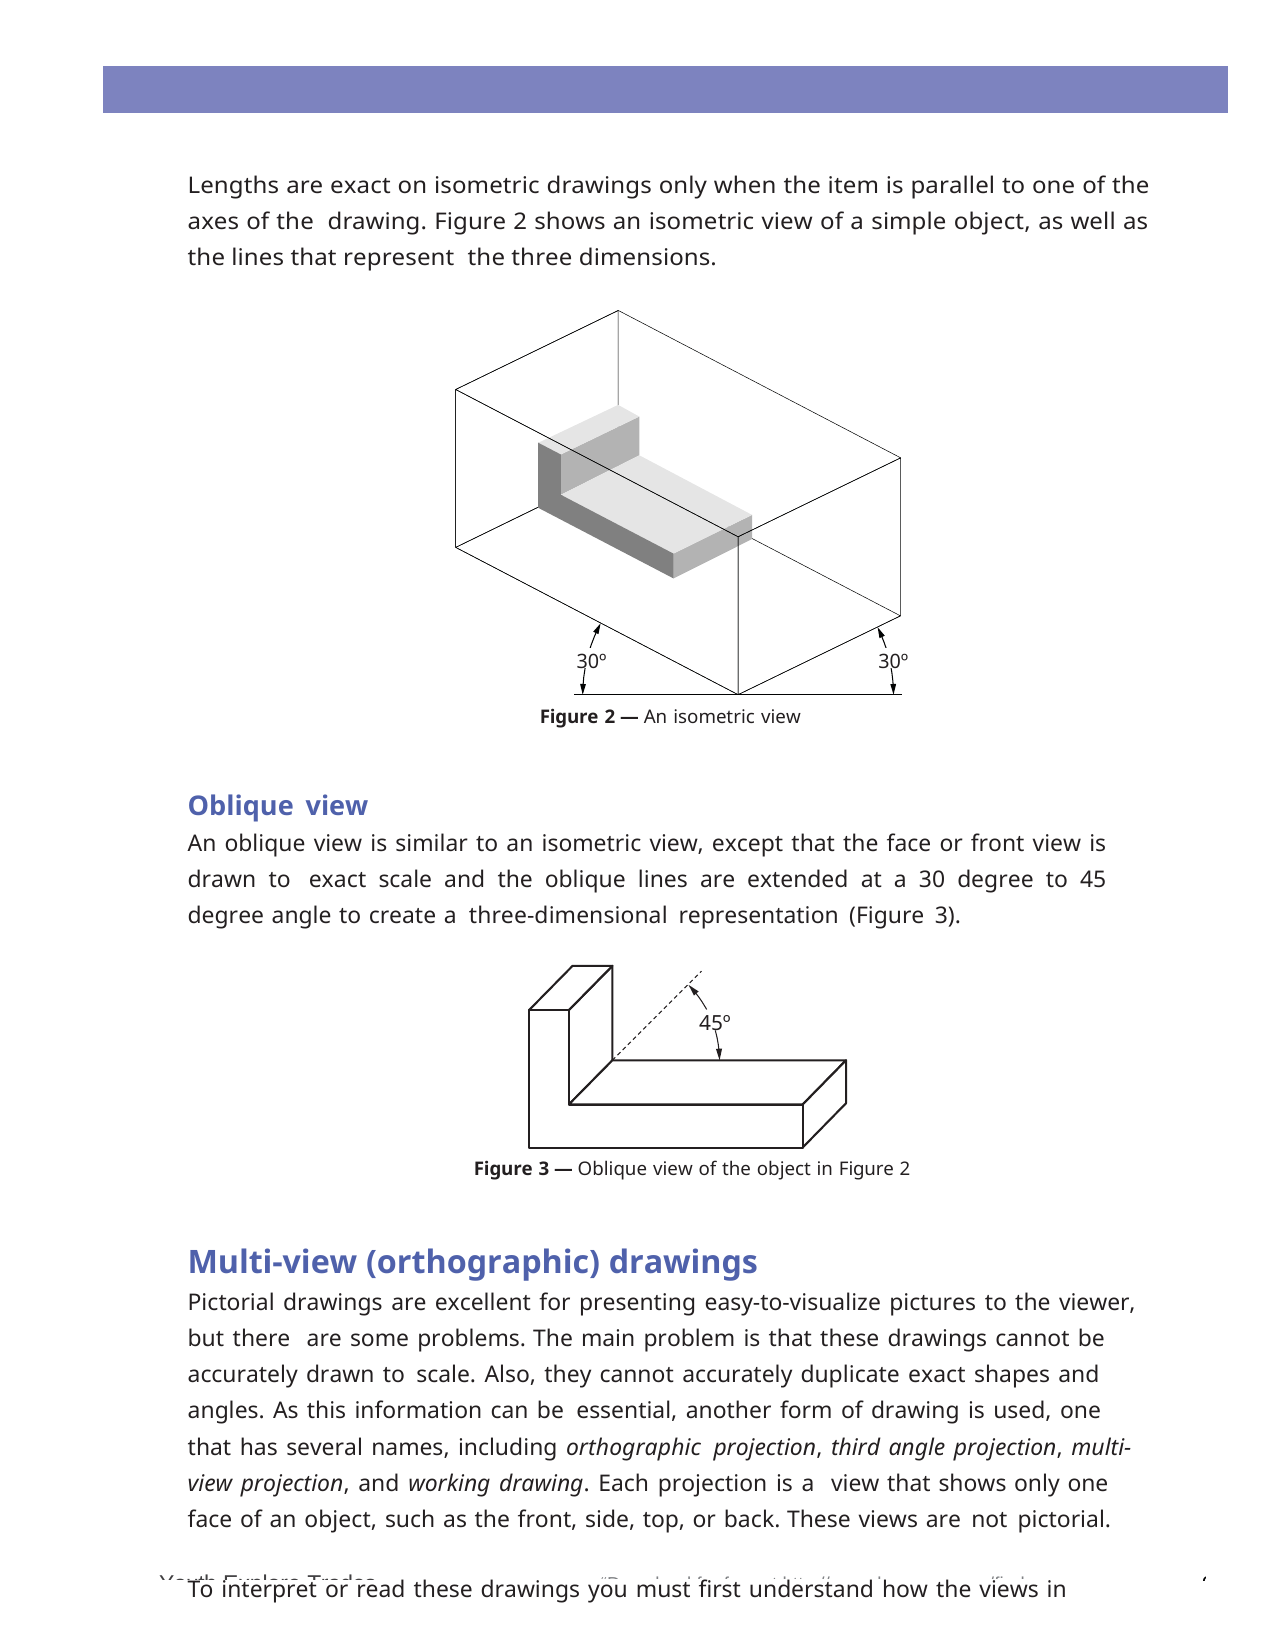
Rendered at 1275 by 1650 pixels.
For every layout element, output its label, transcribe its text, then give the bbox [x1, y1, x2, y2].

subtitle Oblique view [187, 787, 1183, 823]
text Figure 3 — Oblique view of the object in Figure 2 [474, 1156, 1183, 1181]
subtitle Multi-view (orthographic) drawings [187, 1239, 1183, 1283]
text Lengths are exact on isometric drawings only when the item is parallel to one of the axes of the drawing. Figure 2 shows an isometric view of a simple object, as well as the lines that represent the three dimensions. [187, 169, 1149, 272]
text Pictorial drawings are excellent for presenting easy-to-visualize pictures to the viewer, but there are some problems. The main problem is that these drawings cannot be accurately drawn to scale. Also, they cannot accurately duplicate exact shapes and angles. As this information can be essential, another form of drawing is used, one that has several names, including orthographic projection, third angle projection, multi-view projection, and working drawing. Each projection is a view that shows only one face of an object, such as the front, side, top, or back. These views are not pictorial. [187, 1286, 1146, 1534]
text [187, 1573, 1087, 1604]
text Figure 2 — An isometric view [498, 703, 842, 728]
text An oblique view is similar to an isometric view, except that the face or front view is drawn to exact scale and the oblique lines are extended at a 30 degree to 45 degree angle to create a three-dimensional representation (Figure 3). [187, 827, 1106, 931]
